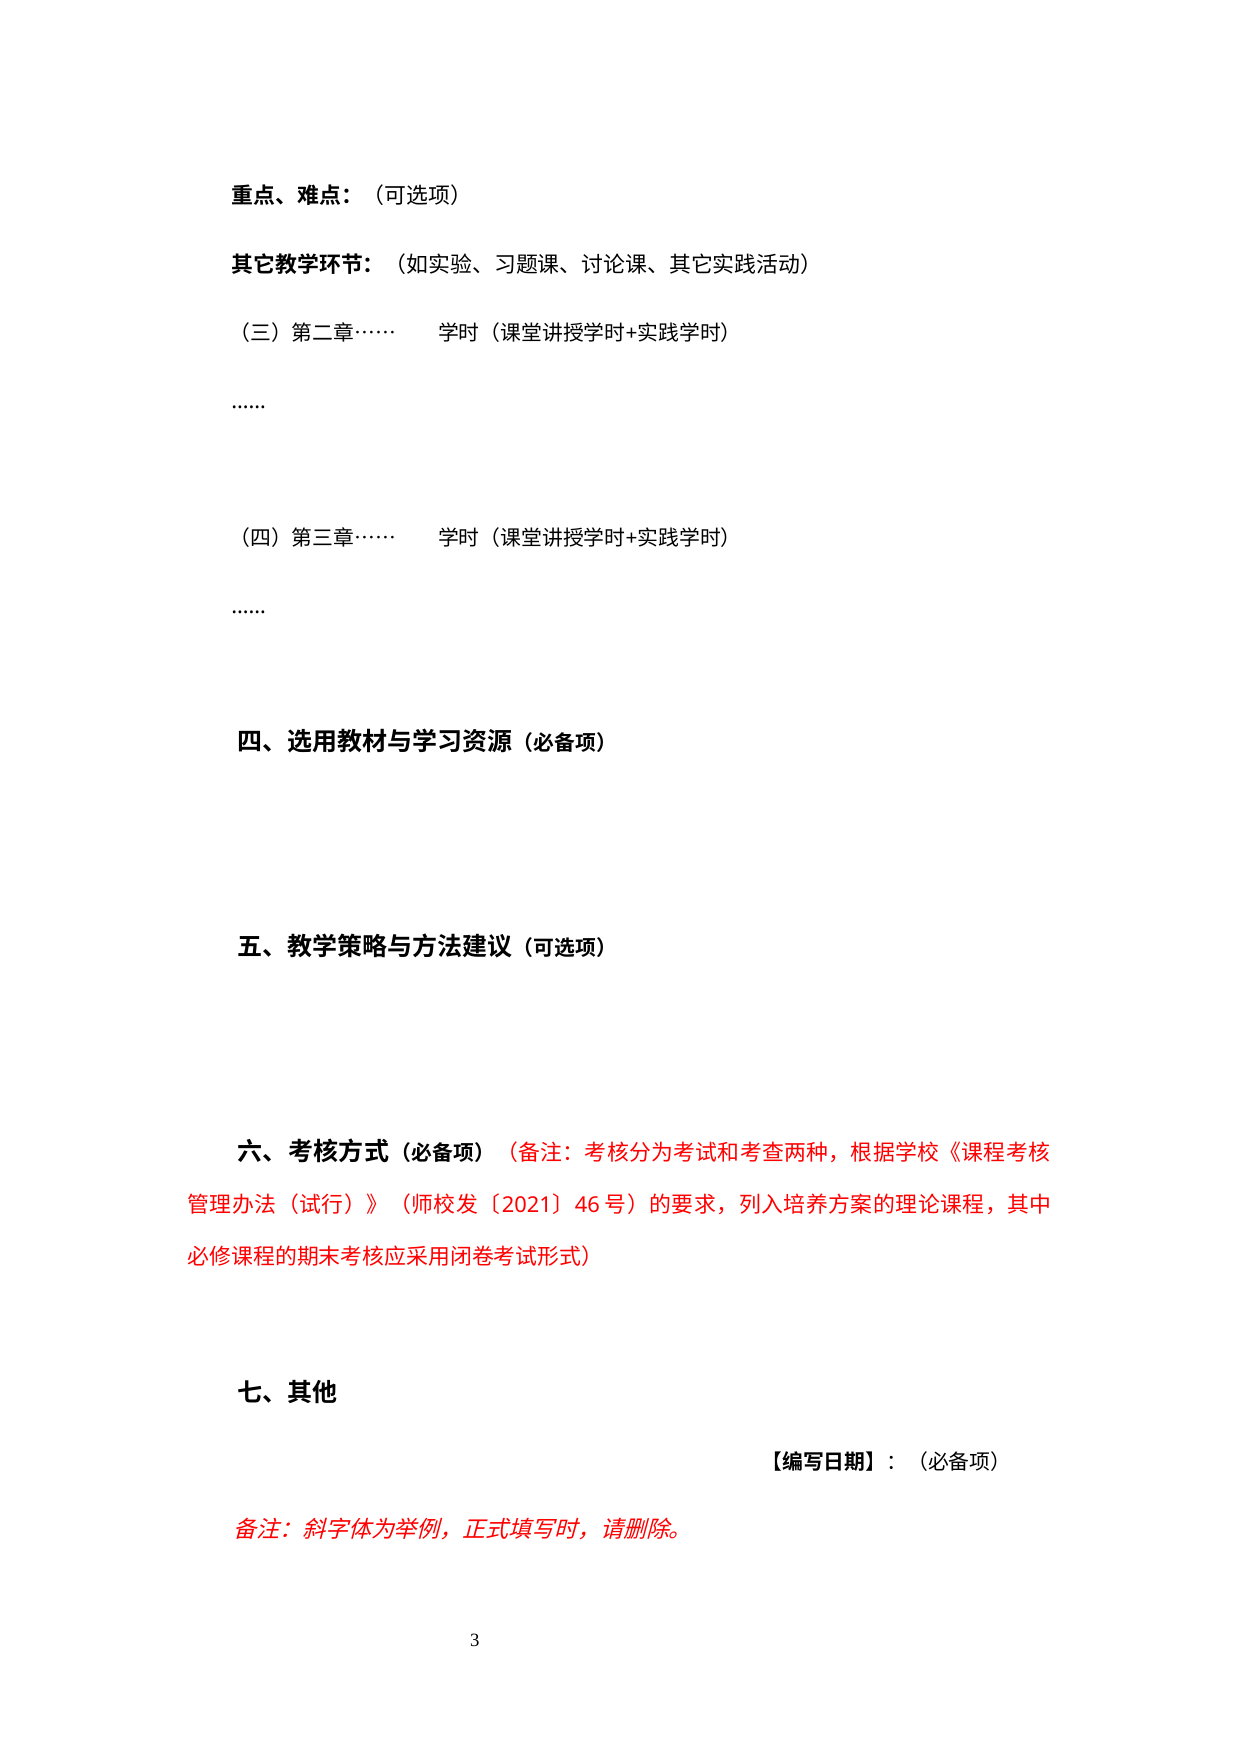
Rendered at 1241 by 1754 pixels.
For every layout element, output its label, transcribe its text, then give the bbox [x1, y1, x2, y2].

text 其它教学环节：（如实验、习题课、讨论课、其它实践活动） [187, 230, 1053, 282]
text 六、考核方式（必备项）（备注：考核分为考试和考查两种，根据学校《课程考核管理办法（试行）》（师校发〔2021〕46号）的要求，列入培养方案的理论课程，其中必修课程的期末考核应采用闭卷考试形式） [187, 1119, 1053, 1275]
text 四、选用教材与学习资源（必备项） [187, 709, 1053, 761]
text 五、教学策略与方法建议（可选项） [187, 914, 1053, 966]
text 七、其他 [187, 1359, 1053, 1412]
text 备注：斜字体为举例，正式填写时，请删除。 [187, 1496, 1053, 1548]
text （四）第三章…… 学时（课堂讲授学时+实践学时） [187, 504, 1053, 556]
text 【编写日期】：（必备项） [187, 1428, 1011, 1480]
text …… [187, 367, 1053, 419]
text （三）第二章…… 学时（课堂讲授学时+实践学时） [187, 299, 1053, 351]
text …… [187, 572, 1053, 624]
text 重点、难点：（可选项） [187, 162, 1053, 214]
